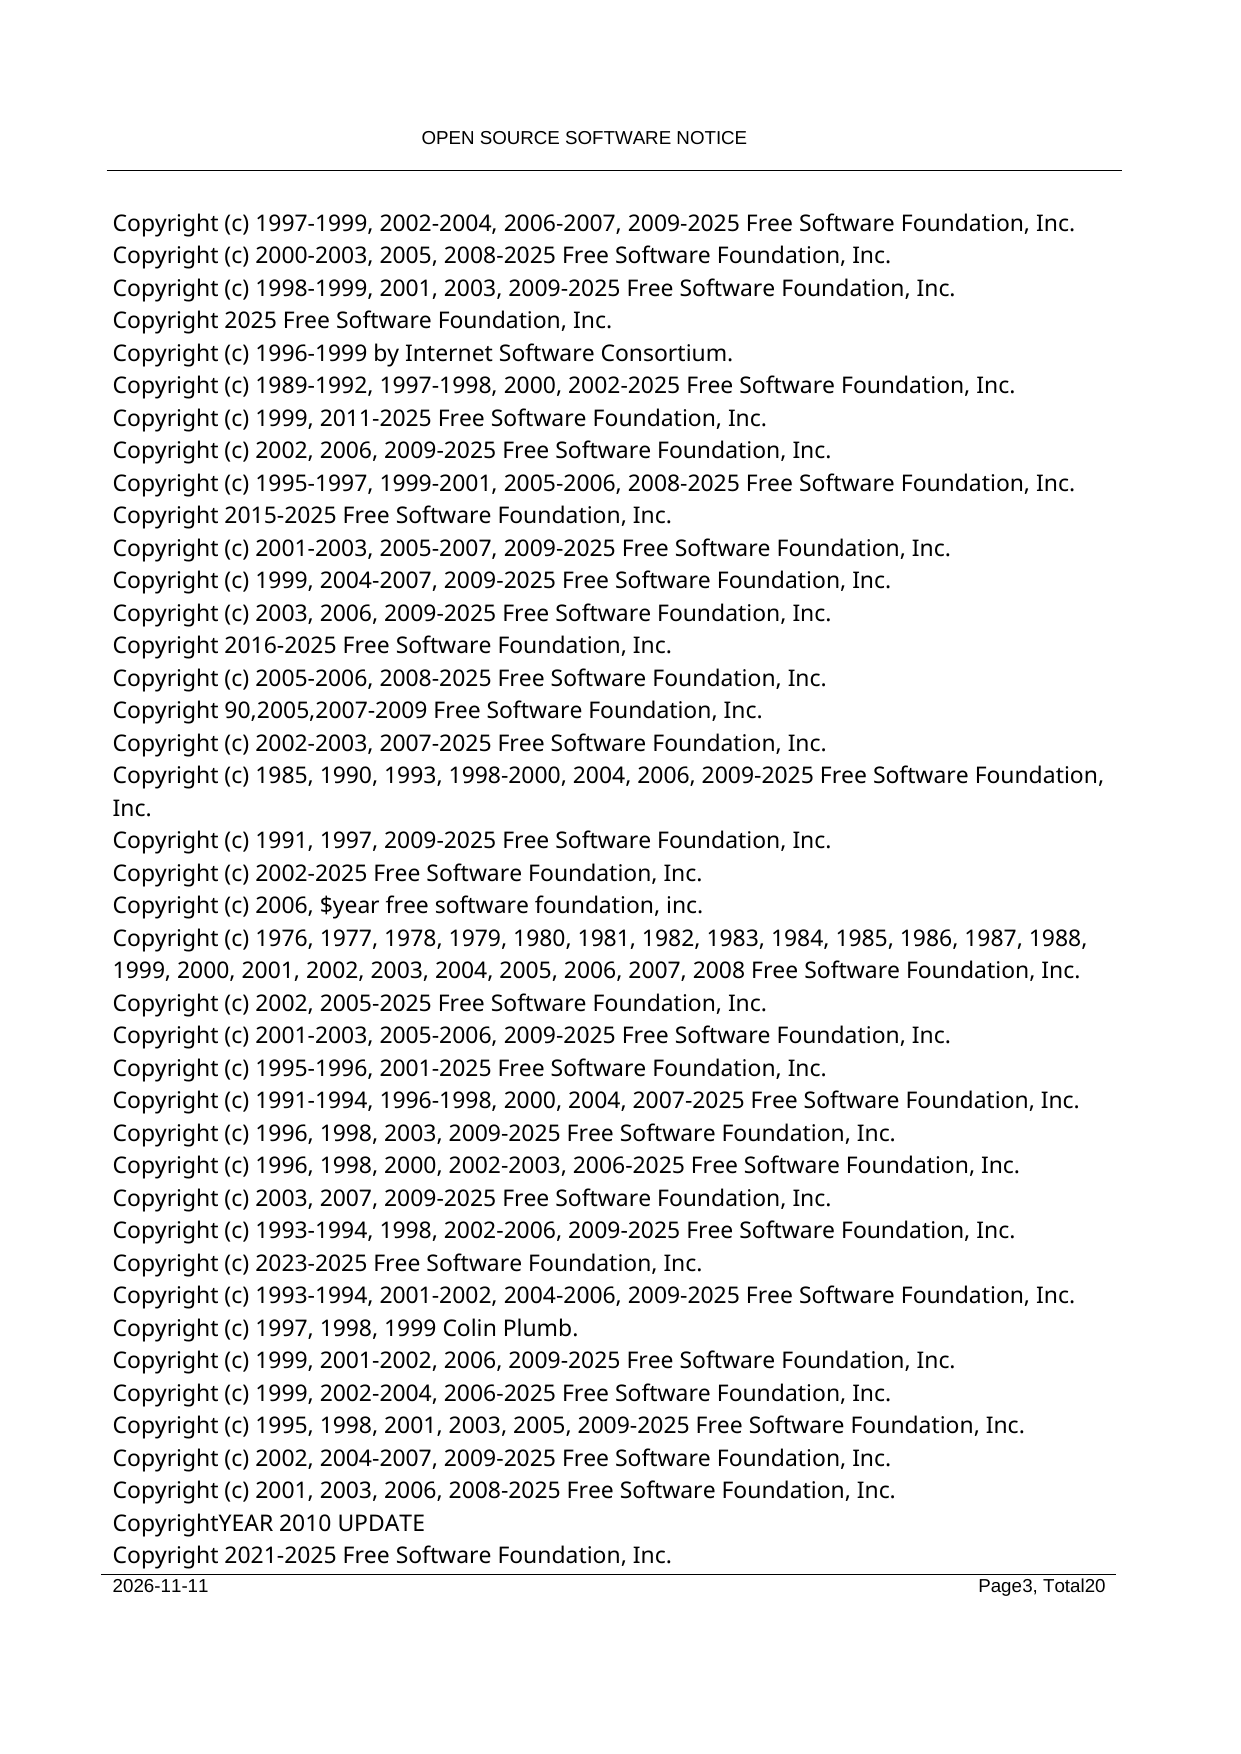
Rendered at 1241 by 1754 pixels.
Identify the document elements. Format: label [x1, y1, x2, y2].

text [112, 206, 1128, 1571]
